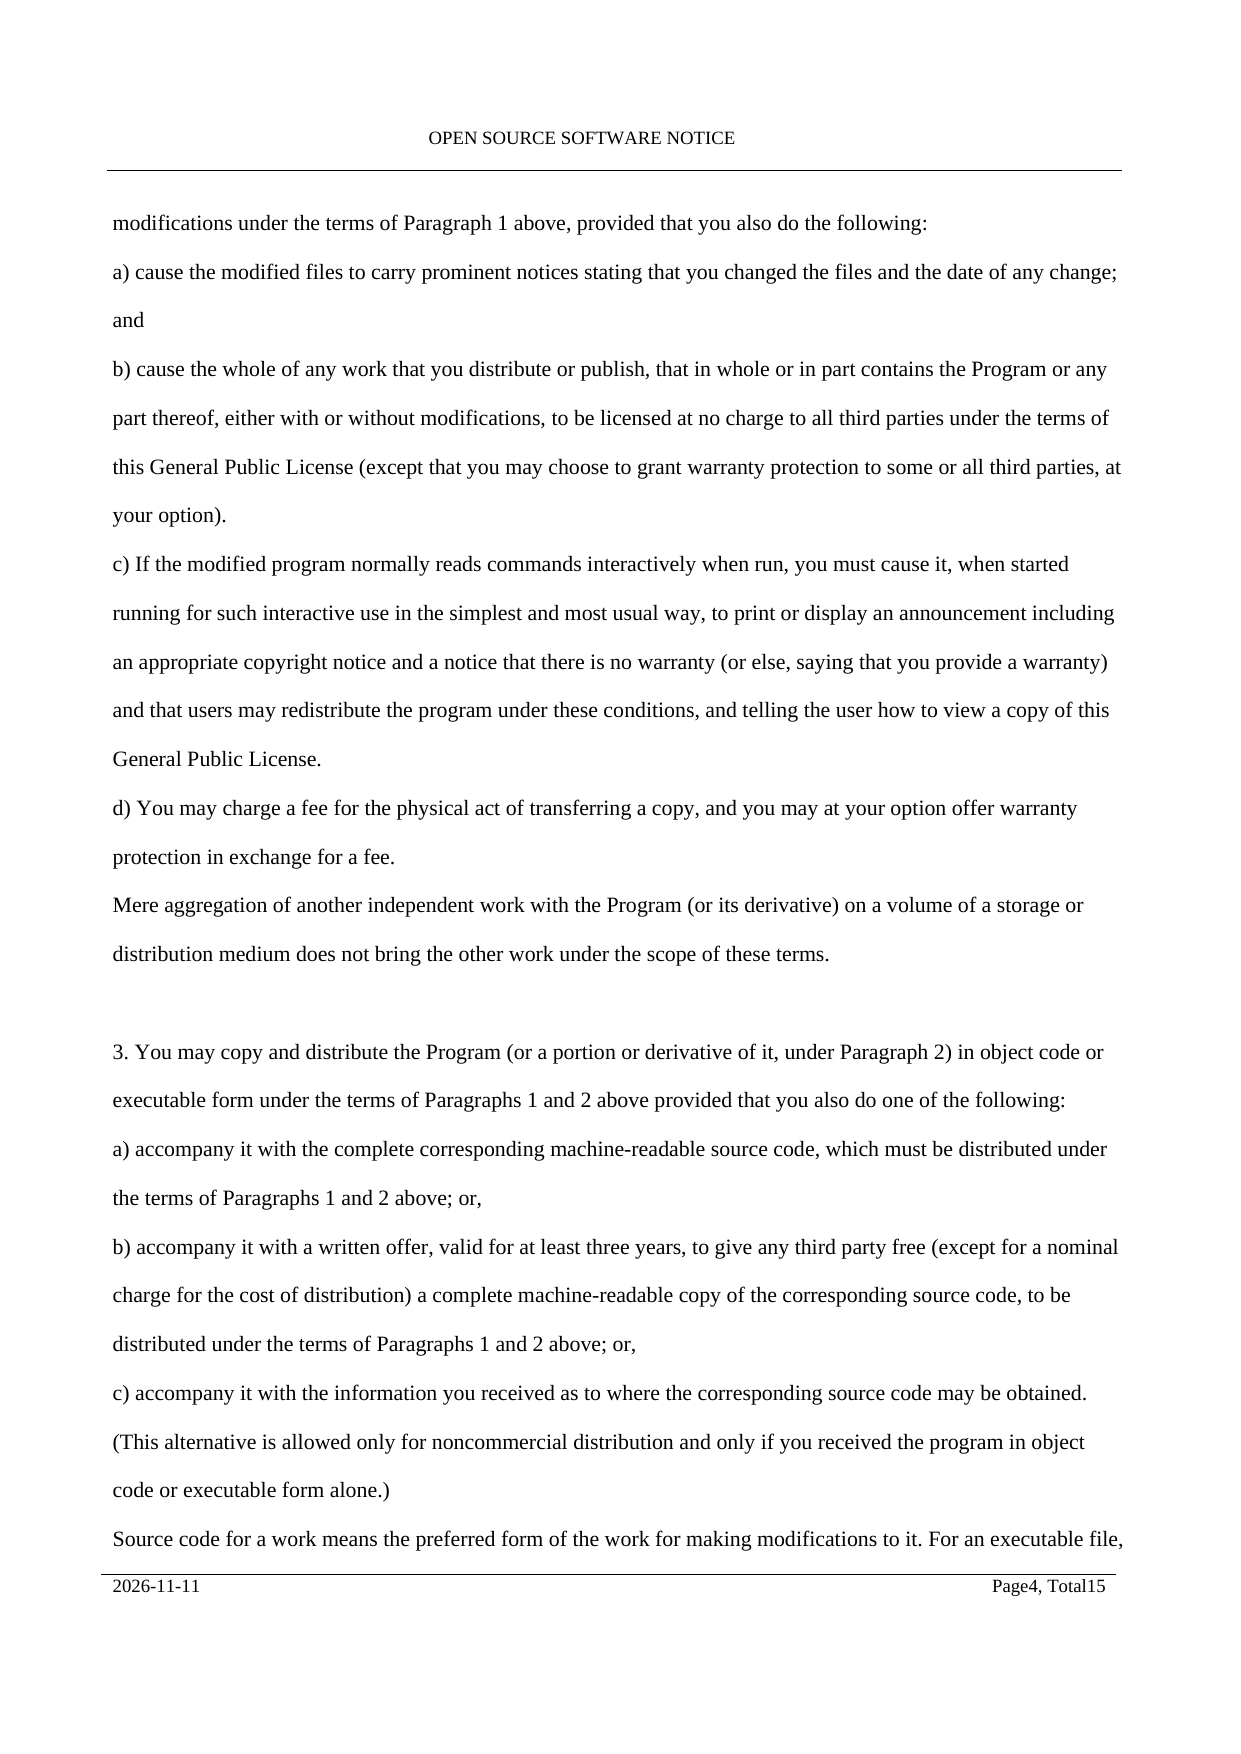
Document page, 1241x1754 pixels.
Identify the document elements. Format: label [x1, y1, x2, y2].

text [112, 206, 1128, 1555]
